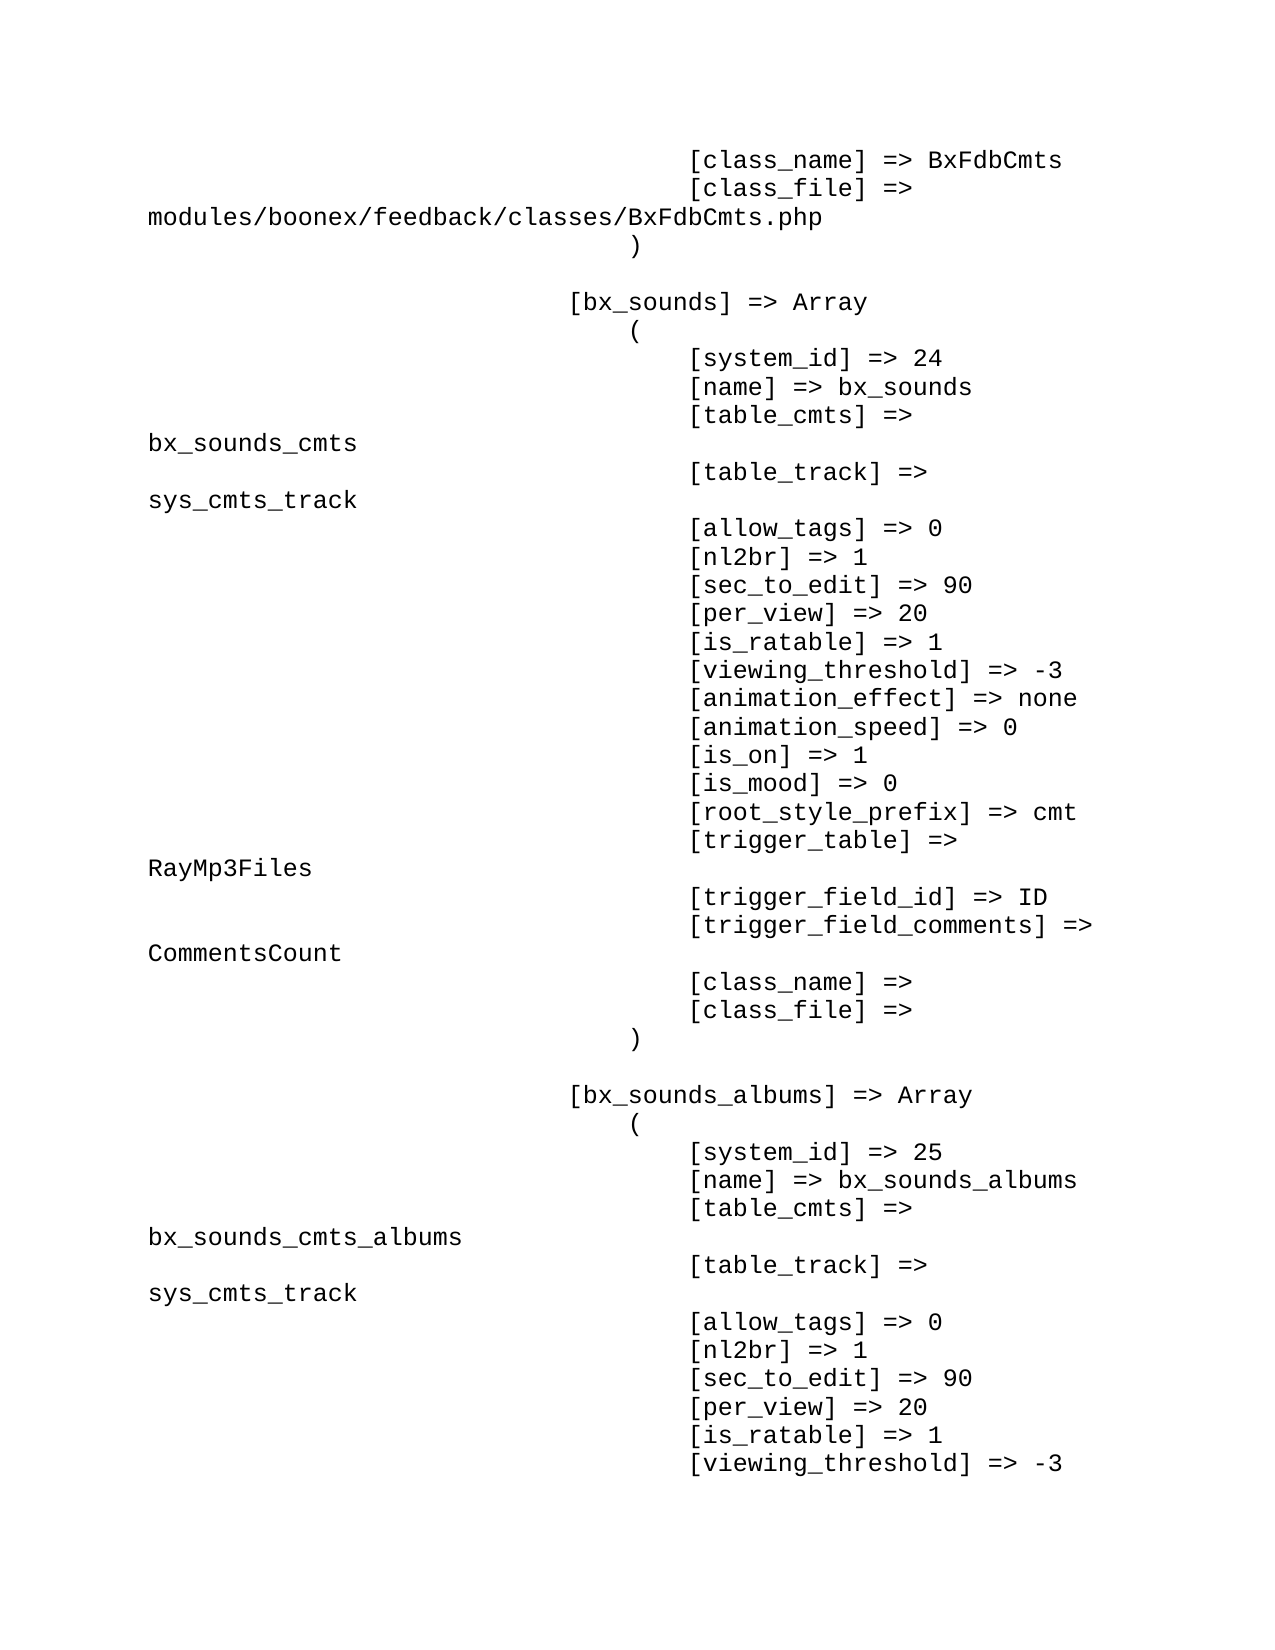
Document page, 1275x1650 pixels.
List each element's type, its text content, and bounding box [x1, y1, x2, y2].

text [per_view] => 20 [148, 601, 1127, 629]
text [root_style_prefix] => cmt [148, 799, 1127, 828]
text [bx_sounds] => Array [148, 289, 1127, 318]
text [animation_effect] => none [148, 686, 1127, 714]
text [trigger_table] => RayMp3Files [148, 828, 1127, 884]
text [nl2br] => 1 [148, 1338, 1127, 1366]
text [is_on] => 1 [148, 743, 1127, 771]
text [allow_tags] => 0 [148, 516, 1127, 544]
text [viewing_threshold] => -3 [148, 658, 1127, 686]
text [per_view] => 20 [148, 1394, 1127, 1423]
text [table_cmts] => bx_sounds_cmts [148, 403, 1127, 459]
text [viewing_threshold] => -3 [148, 1451, 1127, 1479]
text [system_id] => 24 [148, 346, 1127, 374]
text [nl2br] => 1 [148, 544, 1127, 573]
text ) [148, 233, 1127, 261]
text ( [148, 1111, 1127, 1139]
text ) [148, 1026, 1127, 1054]
text [table_track] => sys_cmts_track [148, 459, 1127, 516]
text [is_ratable] => 1 [148, 629, 1127, 658]
text [sec_to_edit] => 90 [148, 573, 1127, 601]
text [class_name] => [148, 969, 1127, 998]
text [animation_speed] => 0 [148, 714, 1127, 743]
text [table_cmts] => bx_sounds_cmts_albums [148, 1196, 1127, 1253]
text [class_file] => [148, 998, 1127, 1026]
text [name] => bx_sounds [148, 374, 1127, 403]
text [allow_tags] => 0 [148, 1309, 1127, 1338]
text [class_file] => modules/boonex/feedback/classes/BxFdbCmts.php [148, 176, 1127, 233]
text [sec_to_edit] => 90 [148, 1366, 1127, 1394]
text [trigger_field_comments] => CommentsCount [148, 913, 1127, 969]
text [is_mood] => 0 [148, 771, 1127, 799]
text [bx_sounds_albums] => Array [148, 1083, 1127, 1111]
text [is_ratable] => 1 [148, 1423, 1127, 1451]
text [system_id] => 25 [148, 1139, 1127, 1168]
text [trigger_field_id] => ID [148, 884, 1127, 913]
text [table_track] => sys_cmts_track [148, 1253, 1127, 1309]
text [class_name] => BxFdbCmts [148, 148, 1127, 176]
text [name] => bx_sounds_albums [148, 1168, 1127, 1196]
text ( [148, 318, 1127, 346]
